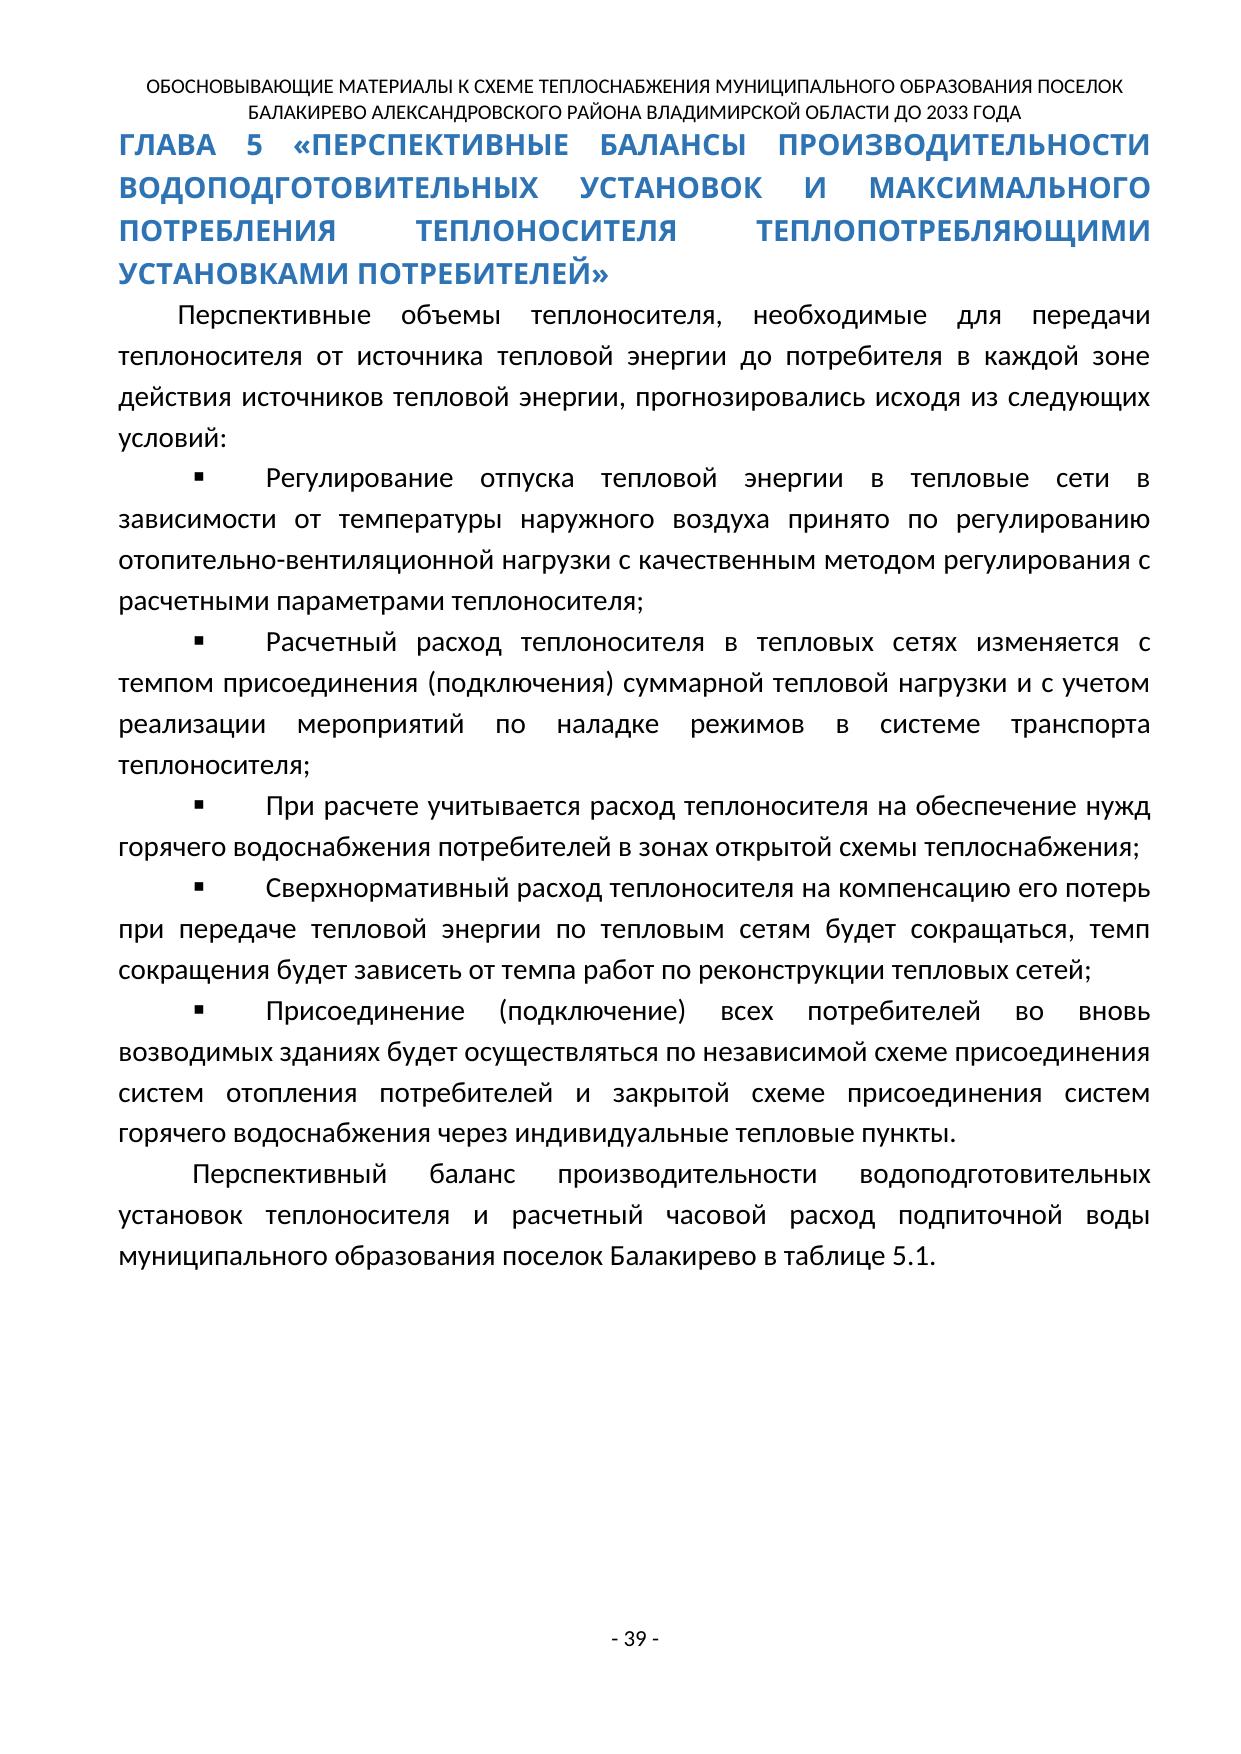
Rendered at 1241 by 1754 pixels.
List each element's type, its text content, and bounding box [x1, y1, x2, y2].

list Присоединение (подключение) всех потребителей во вновь возводимых зданиях будет осуществляться по независимой схеме присоединения систем отопления потребителей и закрытой схеме присоединения систем горячего водоснабжения через индивидуальные тепловые пункты. [118, 992, 1152, 1150]
list Расчетный расход теплоносителя в тепловых сетях изменяется с темпом присоединения (подключения) суммарной тепловой нагрузки и с учетом реализации мероприятий по наладке режимов в системе транспорта теплоносителя; [118, 623, 1152, 782]
subtitle ГЛАВА 5 «ПЕРСПЕКТИВНЫЕ БАЛАНСЫ ПРОИЗВОДИТЕЛЬНОСТИ ВОДОПОДГОТОВИТЕЛЬНЫХ УСТАНОВОК И МАКСИМАЛЬНОГО ПОТРЕБЛЕНИЯ ТЕПЛОНОСИТЕЛЯ ТЕПЛОПОТРЕБЛЯЮЩИМИ УСТАНОВКАМИ ПОТРЕБИТЕЛЕЙ» [118, 124, 1152, 293]
list Перспективный баланс производительности водоподготовительных установок теплоносителя и расчетный часовой расход подпиточной воды муниципального образования поселок Балакирево в таблице 5.1. [118, 1156, 1152, 1273]
list Сверхнормативный расход теплоносителя на компенсацию его потерь при передаче тепловой энергии по тепловым сетям будет сокращаться, темп сокращения будет зависеть от темпа работ по реконструкции тепловых сетей; [118, 869, 1152, 986]
list При расчете учитывается расход теплоносителя на обеспечение нужд горячего водоснабжения потребителей в зонах открытой схемы теплоснабжения; [118, 787, 1152, 864]
list Регулирование отпуска тепловой энергии в тепловые сети в зависимости от температуры наружного воздуха принято по регулированию отопительно-вентиляционной нагрузки с качественным методом регулирования с расчетными параметрами теплоносителя; [118, 459, 1152, 618]
text Перспективные объемы теплоносителя, необходимые для передачи теплоносителя от источника тепловой энергии до потребителя в каждой зоне действия источников тепловой энергии, прогнозировались исходя из следующих условий: [118, 296, 1152, 454]
